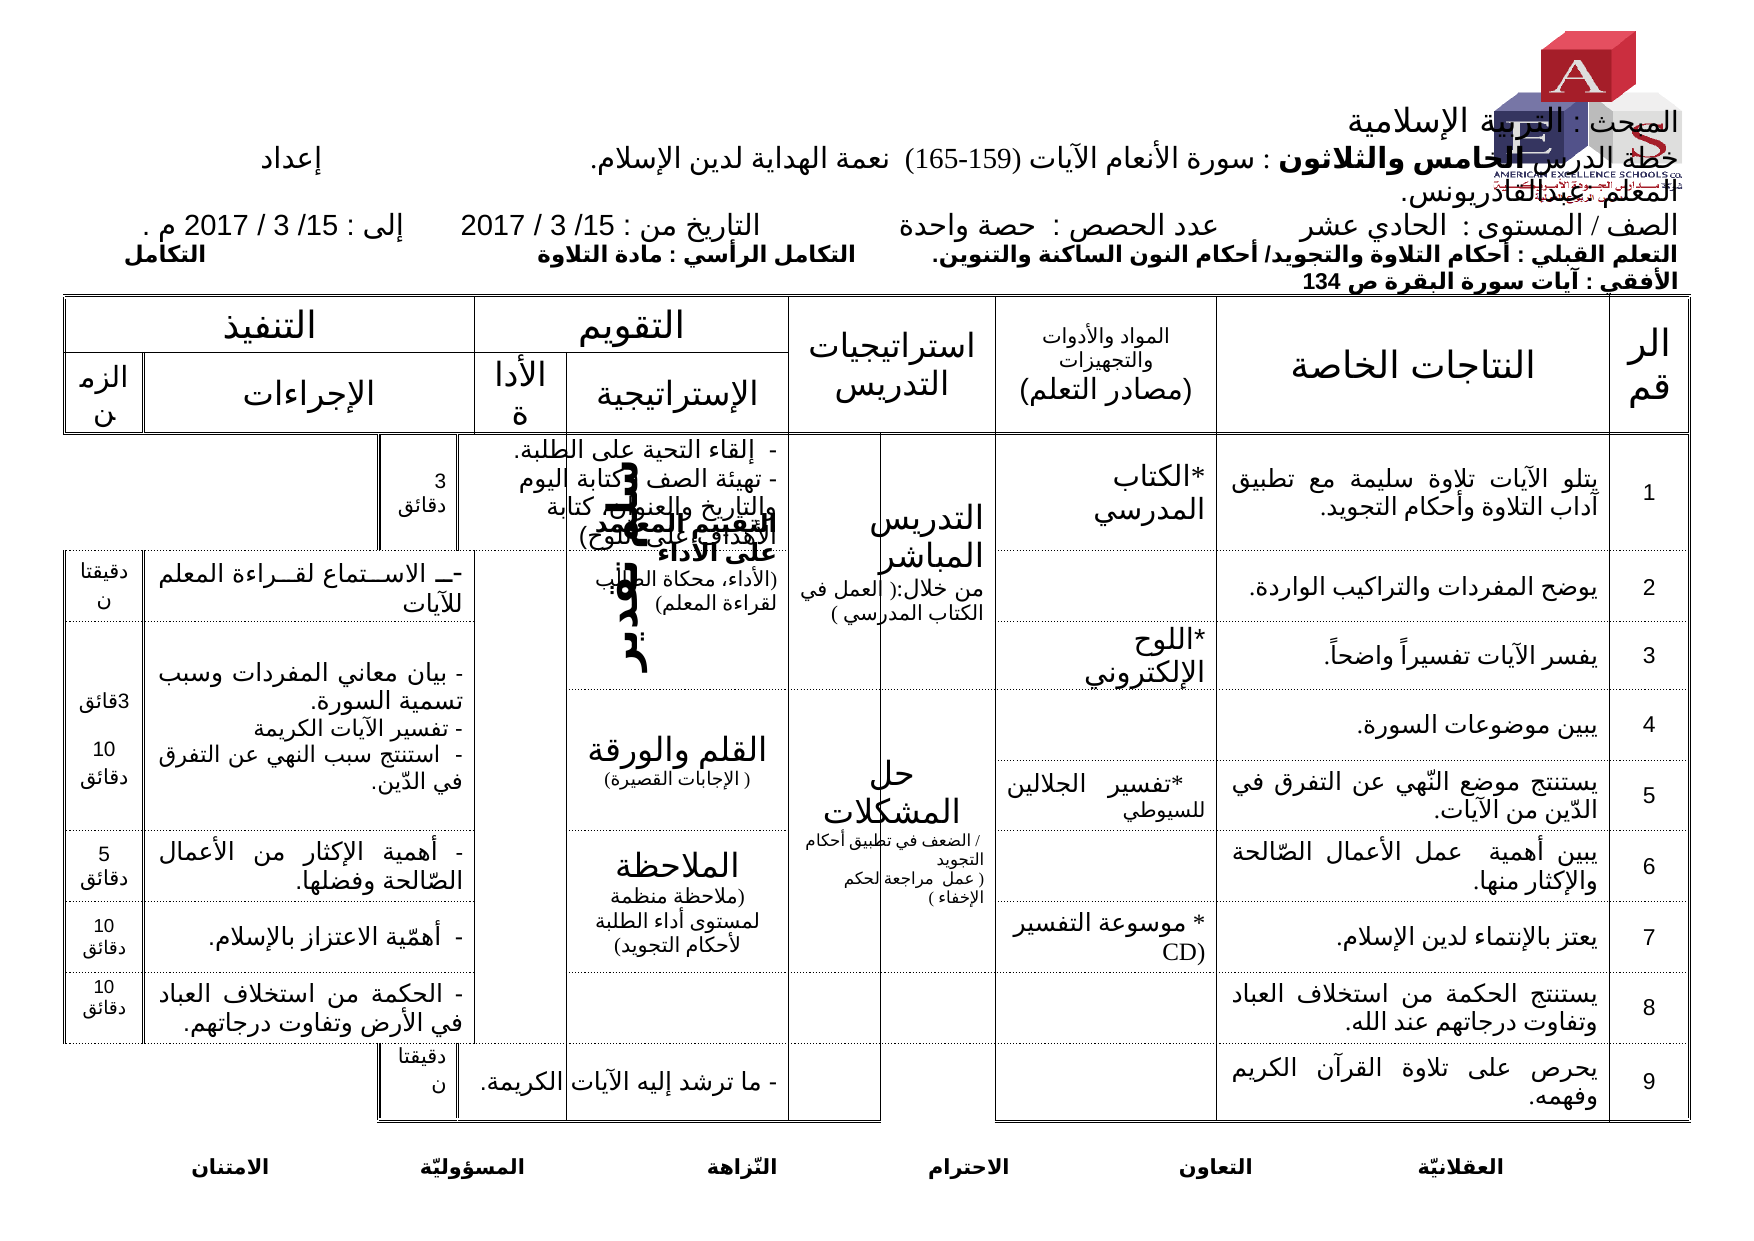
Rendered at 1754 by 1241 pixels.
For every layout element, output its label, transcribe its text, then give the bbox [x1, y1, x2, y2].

table_header التقويم [475, 297, 788, 352]
table_cell [789, 972, 880, 1042]
table_header الرقم [1610, 297, 1689, 432]
table_cell *اللوح الإلكتروني [996, 621, 1216, 689]
text خطة الدرس الخامس والثلاثون : سورة الأنعام الآيات (159-165) نعمة الهداية لدين الإسلام. إعداد المعلم :عبدالقادريونس. [75, 141, 1679, 208]
table_cell دقيقتان [379, 1043, 457, 1119]
table_cell - الحكمة من استخلاف العباد في الأرض وتفاوت درجاتهم. [145, 972, 474, 1042]
table_cell الإستراتيجية [567, 353, 788, 432]
table_header النتاجات الخاصة [1217, 297, 1609, 432]
table_cell - إلقاء التحية على الطلبة. - تهيئة الصف ( كتابة اليوم والتاريخ والعنوان، كتابة الأهداف على اللوح) [567, 435, 788, 550]
table_cell [996, 689, 1216, 759]
table_cell القلم والورقة ( الإجابات القصيرة) [567, 689, 788, 830]
table_cell - أهمية الإكثار من الأعمال الصّالحة وفضلها. [145, 830, 474, 901]
table_cell الأداة [475, 353, 566, 432]
table_cell [567, 972, 788, 1042]
table_cell [996, 972, 1216, 1042]
table_cell الزمن [66, 353, 142, 432]
table_cell يعتز بالإنتماء لدين الإسلام. [1217, 901, 1609, 972]
table_cell دقيقتان [66, 550, 142, 621]
table_header المواد والأدوات والتجهيزات (مصادر التعلم) [996, 297, 1216, 432]
table_cell 10 دقائق [66, 901, 142, 972]
table_cell يحرص على تلاوة القرآن الكريم وفهمه. [1217, 1043, 1609, 1119]
table_cell * موسوعة التفسير (CD [996, 901, 1216, 972]
table_cell حل المشكلات / الضعف في تطبيق أحكام التجويد ( عمل مراجعة لحكم الإخفاء ) [881, 689, 995, 972]
table_cell 2 [1610, 550, 1688, 621]
table_cell *الكتاب المدرسي [996, 435, 1216, 550]
table_cell يبين موضوعات السورة. [1217, 689, 1609, 759]
table_cell [996, 1043, 1216, 1119]
table_cell 8 [1610, 972, 1688, 1042]
text التعلم القبلي : أحكام التلاوة والتجويد/ أحكام النون الساكنة والتنوين. التكامل الرأسي : مادة التلاوة التكامل الأفقي : آيات سورة البقرة ص 134 [75, 241, 1679, 294]
table_cell 10 دقائق [66, 972, 142, 1042]
table_cell 3قائق 10 دقائق [66, 621, 142, 830]
table_cell التقييم المعتمد على الأداء (الأداء، محكاة الطالب لقراءة المعلم) [567, 550, 788, 689]
table_cell - الاستماع لقراءة المعلم للآيات [145, 550, 474, 621]
table_cell يستنتج موضع النّهي عن التفرق في الدّين من الآيات. [1217, 760, 1609, 830]
table_cell [996, 830, 1216, 901]
table_cell سلم تقدير [789, 435, 880, 689]
table_cell 1 [1610, 435, 1688, 550]
table_cell 3 دقائق [381, 435, 456, 550]
table_header التنفيذ [65, 297, 474, 352]
table_cell 7 [1610, 901, 1688, 972]
table_cell 6 [1610, 830, 1688, 901]
table_cell يبين أهمية عمل الأعمال الصّالحة والإكثار منها. [1217, 830, 1609, 901]
table_cell - بيان معاني المفردات وسبب تسمية السورة. - تفسير الآيات الكريمة - استنتج سبب النهي عن التفرق في الدّين. [145, 621, 474, 830]
table_cell [996, 550, 1216, 621]
table_cell [881, 1043, 995, 1119]
table_cell *تفسير الجلالين للسيوطي [996, 760, 1216, 830]
table_cell [881, 972, 995, 1042]
table_cell يتلو الآيات تلاوة سليمة مع تطبيق آداب التلاوة وأحكام التجويد. [1217, 435, 1609, 550]
table_cell 5 دقائق [66, 830, 142, 901]
table_cell التدريس المباشر من خلال:( العمل في الكتاب المدرسي ) [881, 435, 995, 689]
table_cell الملاحظة (ملاحظة منظمة لمستوى أداء الطلبة لأحكام التجويد) [567, 830, 788, 972]
table_cell حل المشكلات / الضعف في تطبيق أحكام التجويد ( عمل مراجعة لحكم الإخفاء ) [789, 689, 880, 972]
table_cell - إلقاء التحية على الطلبة. - تهيئة الصف ( كتابة اليوم والتاريخ والعنوان، كتابة الأهداف على اللوح) [459, 435, 566, 550]
text الصف / المستوى : الحادي عشر عدد الحصص : حصة واحدة التاريخ من : 15/ 3 / 2017 إلى : 15/ 3 / 2017 م . [75, 208, 1679, 241]
text المبحث : التربية الإسلامية [75, 102, 1679, 141]
table_cell 9 [1610, 1043, 1689, 1119]
table_cell - ما ترشد إليه الآيات الكريمة. [567, 1043, 788, 1119]
table_cell - ما ترشد إليه الآيات الكريمة. [458, 1043, 566, 1119]
table_cell - أهمّية الاعتزاز بالإسلام. [145, 901, 474, 972]
table_cell 4 [1610, 689, 1688, 759]
picture [1493, 31, 1683, 205]
table_cell 3 [1610, 621, 1688, 689]
table_cell يفسر الآيات تفسيراً واضحاً. [1217, 621, 1609, 689]
table_cell [789, 1043, 880, 1119]
table_cell يستنتج الحكمة من استخلاف العباد وتفاوت درجاتهم عند الله. [1217, 972, 1609, 1042]
table_cell الإجراءات [145, 353, 474, 432]
table_cell يوضح المفردات والتراكيب الواردة. [1217, 550, 1609, 621]
table_header استراتيجيات التدريس [789, 297, 995, 432]
table_cell 5 [1610, 760, 1688, 830]
